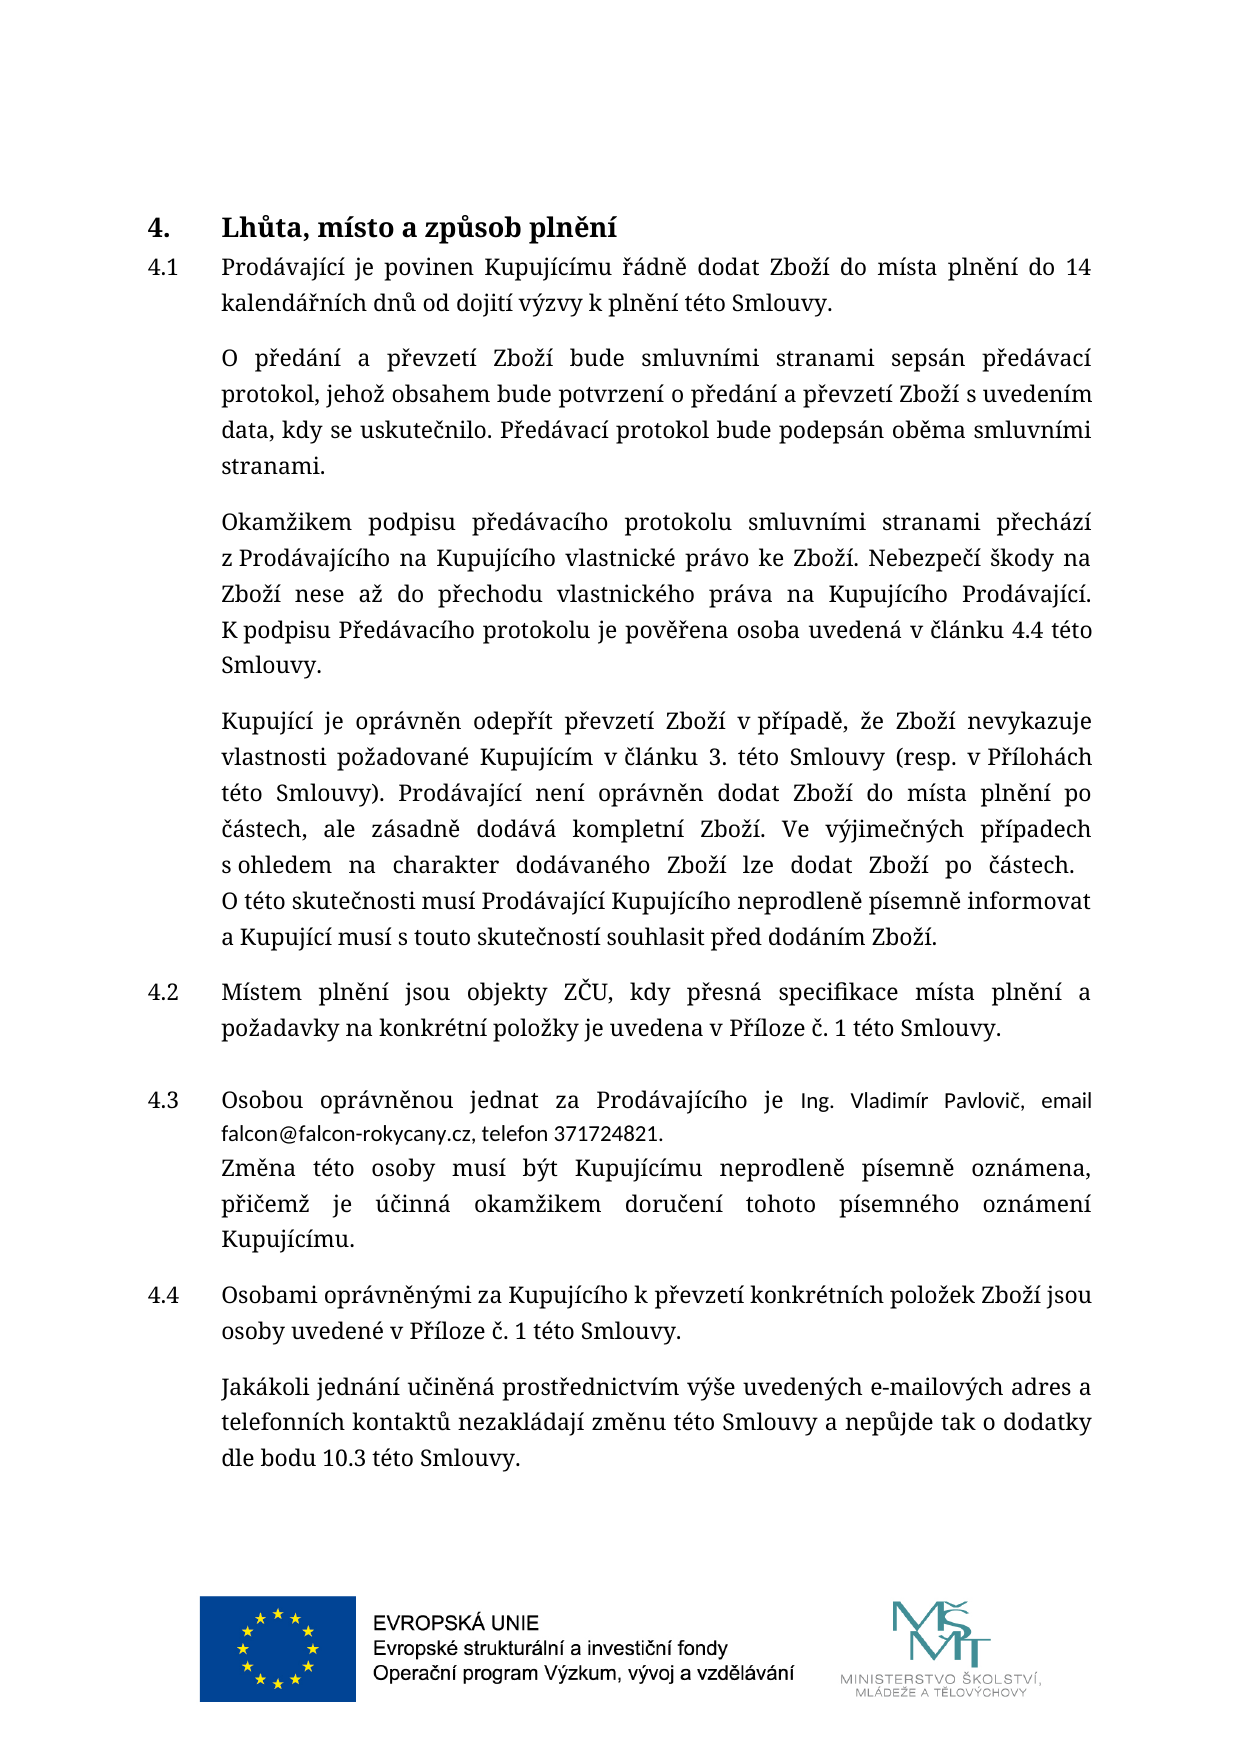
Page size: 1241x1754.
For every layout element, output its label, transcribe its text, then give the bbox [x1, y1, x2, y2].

text Změna této osoby musí být Kupujícímu neprodleně písemně oznámena, přičemž je účinná okamžikem doručení tohoto písemného oznámení Kupujícímu. [148, 1152, 1093, 1255]
text 4. Lhůta, místo a způsob plnění [148, 208, 1093, 245]
text 4.2 Místem plnění jsou objekty ZČU, kdy přesná specifikace místa plnění a požadavky na konkrétní položky je uvedena v Příloze č. 1 této Smlouvy. [148, 976, 1093, 1043]
picture [147, 1545, 1093, 1754]
text Okamžikem podpisu předávacího protokolu smluvními stranami přechází z Prodávajícího na Kupujícího vlastnické právo ke Zboží. Nebezpečí škody na Zboží nese až do přechodu vlastnického práva na Kupujícího Prodávající. K podpisu Předávacího protokolu je pověřena osoba uvedená v článku 4.4 této Smlouvy. [221, 506, 1093, 681]
text Jakákoli jednání učiněná prostřednictvím výše uvedených e-mailových adres a telefonních kontaktů nezakládají změnu této Smlouvy a nepůjde tak o dodatky dle bodu 10.3 této Smlouvy. [221, 1370, 1093, 1473]
text O předání a převzetí Zboží bude smluvními stranami sepsán předávací protokol, jehož obsahem bude potvrzení o předání a převzetí Zboží s uvedením data, kdy se uskutečnilo. Předávací protokol bude podepsán oběma smluvními stranami. [221, 342, 1093, 481]
text 4.4 Osobami oprávněnými za Kupujícího k převzetí konkrétních položek Zboží jsou osoby uvedené v Příloze č. 1 této Smlouvy. [148, 1279, 1093, 1346]
text 4.3 Osobou oprávněnou jednat za Prodávajícího je Ing. Vladimír Pavlovič, email falcon@falcon-rokycany.cz, telefon 371724821. [148, 1084, 1093, 1147]
text Kupující je oprávněn odepřít převzetí Zboží v případě, že Zboží nevykazuje vlastnosti požadované Kupujícím v článku 3. této Smlouvy (resp. v Přílohách této Smlouvy). Prodávající není oprávněn dodat Zboží do místa plnění po částech, ale zásadně dodává kompletní Zboží. Ve výjimečných případech s ohledem na charakter dodávaného Zboží lze dodat Zboží po částech. O této skutečnosti musí Prodávající Kupujícího neprodleně písemně informovat a Kupující musí s touto skutečností souhlasit před dodáním Zboží. [221, 705, 1093, 952]
text 4.1 Prodávající je povinen Kupujícímu řádně dodat Zboží do místa plnění do 14 kalendářních dnů od dojití výzvy k plnění této Smlouvy. [148, 251, 1093, 318]
